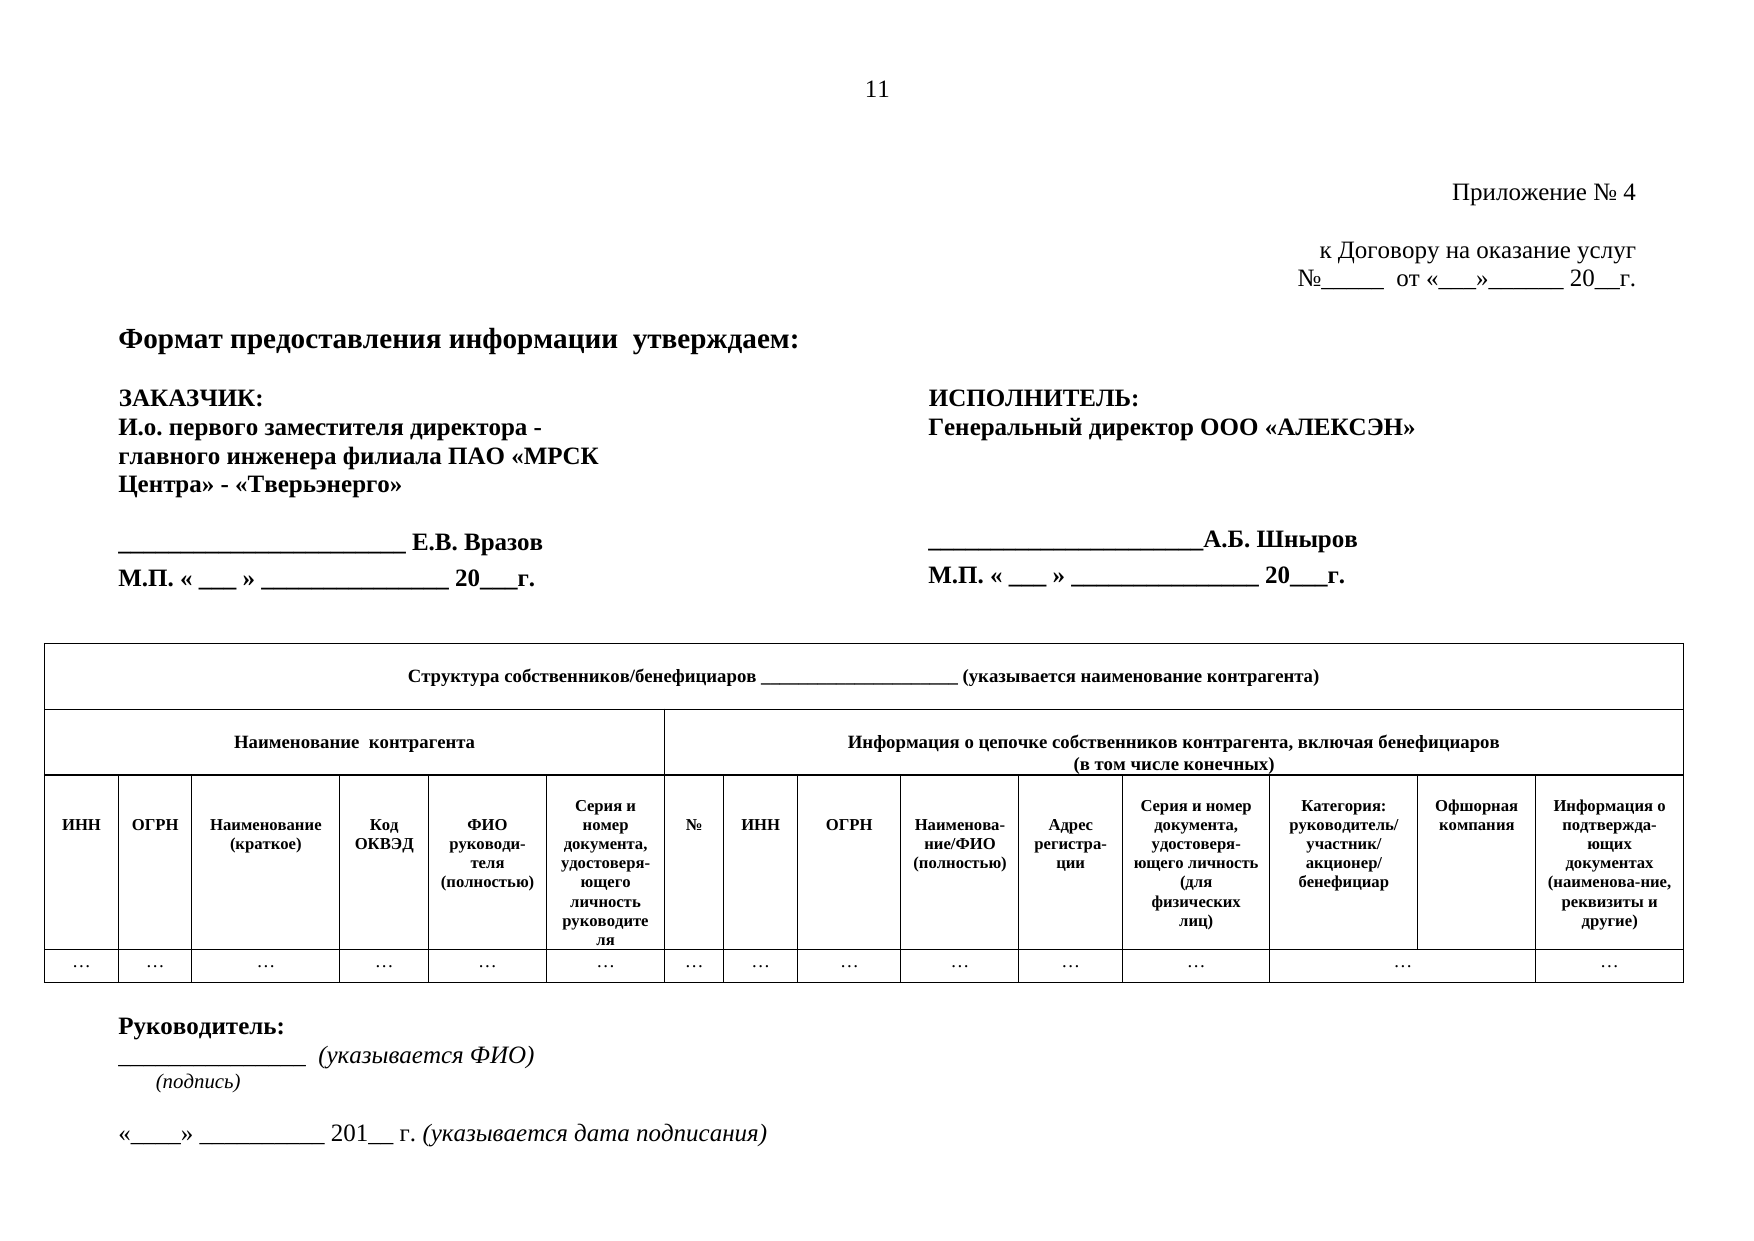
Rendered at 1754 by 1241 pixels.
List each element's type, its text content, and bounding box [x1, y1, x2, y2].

table_header ИНН [724, 776, 797, 949]
table_cell … [45, 950, 118, 982]
text Руководитель: [118, 1011, 1636, 1040]
table_header ОГРН [798, 776, 900, 949]
table_header Информация о подтвержда-ющих документах (наименова-ние, реквизиты и другие) [1536, 776, 1683, 949]
table_header Структура собственников/бенефициаров _____________________ (указывается наименование контрагента) [45, 644, 1683, 708]
table_cell … [665, 950, 723, 982]
table_header Код ОКВЭД [340, 776, 428, 949]
table_cell … [429, 950, 546, 982]
text (подпись) [118, 1069, 1636, 1093]
text Формат предоставления информации утверждаем: [118, 321, 1636, 354]
table_header ФИО руководи-теля (полностью) [429, 776, 546, 949]
table_header Адрес регистра- ции [1019, 776, 1122, 949]
table_cell … [798, 950, 900, 982]
table_header Категория: руководитель/ участник/ акционер/ бенефициар [1270, 776, 1417, 949]
text Приложение № 4 к Договору на оказание услуг №_____ от «___»______ 20__г. [118, 177, 1636, 292]
table_header Серия и номер документа, удостоверя-ющего личность руководителя [547, 776, 664, 949]
table_header ОГРН [119, 776, 191, 949]
table_cell … [901, 950, 1018, 982]
table_header Наименование (краткое) [192, 776, 339, 949]
table_cell Информация о цепочке собственников контрагента, включая бенефициаров (в том числе конечных) [665, 710, 1683, 774]
table_cell … [1019, 950, 1122, 982]
table_header ИСПОЛНИТЕЛЬ: Генеральный директор ООО «АЛЕКСЭН» ______________________А.Б. Шныров М.П. « ___ » _______________ 20___г. [623, 383, 1683, 592]
table_cell Наименование контрагента [45, 710, 664, 774]
table_header Серия и номер документа, удостоверя- ющего личность (для физических лиц) [1123, 776, 1269, 949]
text _______________ (указывается ФИО) [118, 1040, 1636, 1069]
table_cell … [192, 950, 339, 982]
text «____» __________ 201__ г. (указывается дата подписания) [118, 1118, 1636, 1147]
table_header Наименова-ние/ФИО (полностью) [901, 776, 1018, 949]
table_cell … [340, 950, 428, 982]
table_header ИНН [45, 776, 118, 949]
table_header ЗАКАЗЧИК: И.о. первого заместителя директора - главного инженера филиала ПАО «МРСК Центра» - «Тверьэнерго» _______________________ Е.В. Вразов М.П. « ___ » _______________ 20___г. [107, 383, 623, 592]
table_cell … [1536, 950, 1683, 982]
table_cell … [1123, 950, 1269, 982]
table_header Офшорная компания [1418, 776, 1535, 949]
table_cell … [547, 950, 664, 982]
table_cell … [1270, 950, 1535, 982]
table_header № [665, 776, 723, 949]
table_cell … [119, 950, 191, 982]
table_cell … [724, 950, 797, 982]
